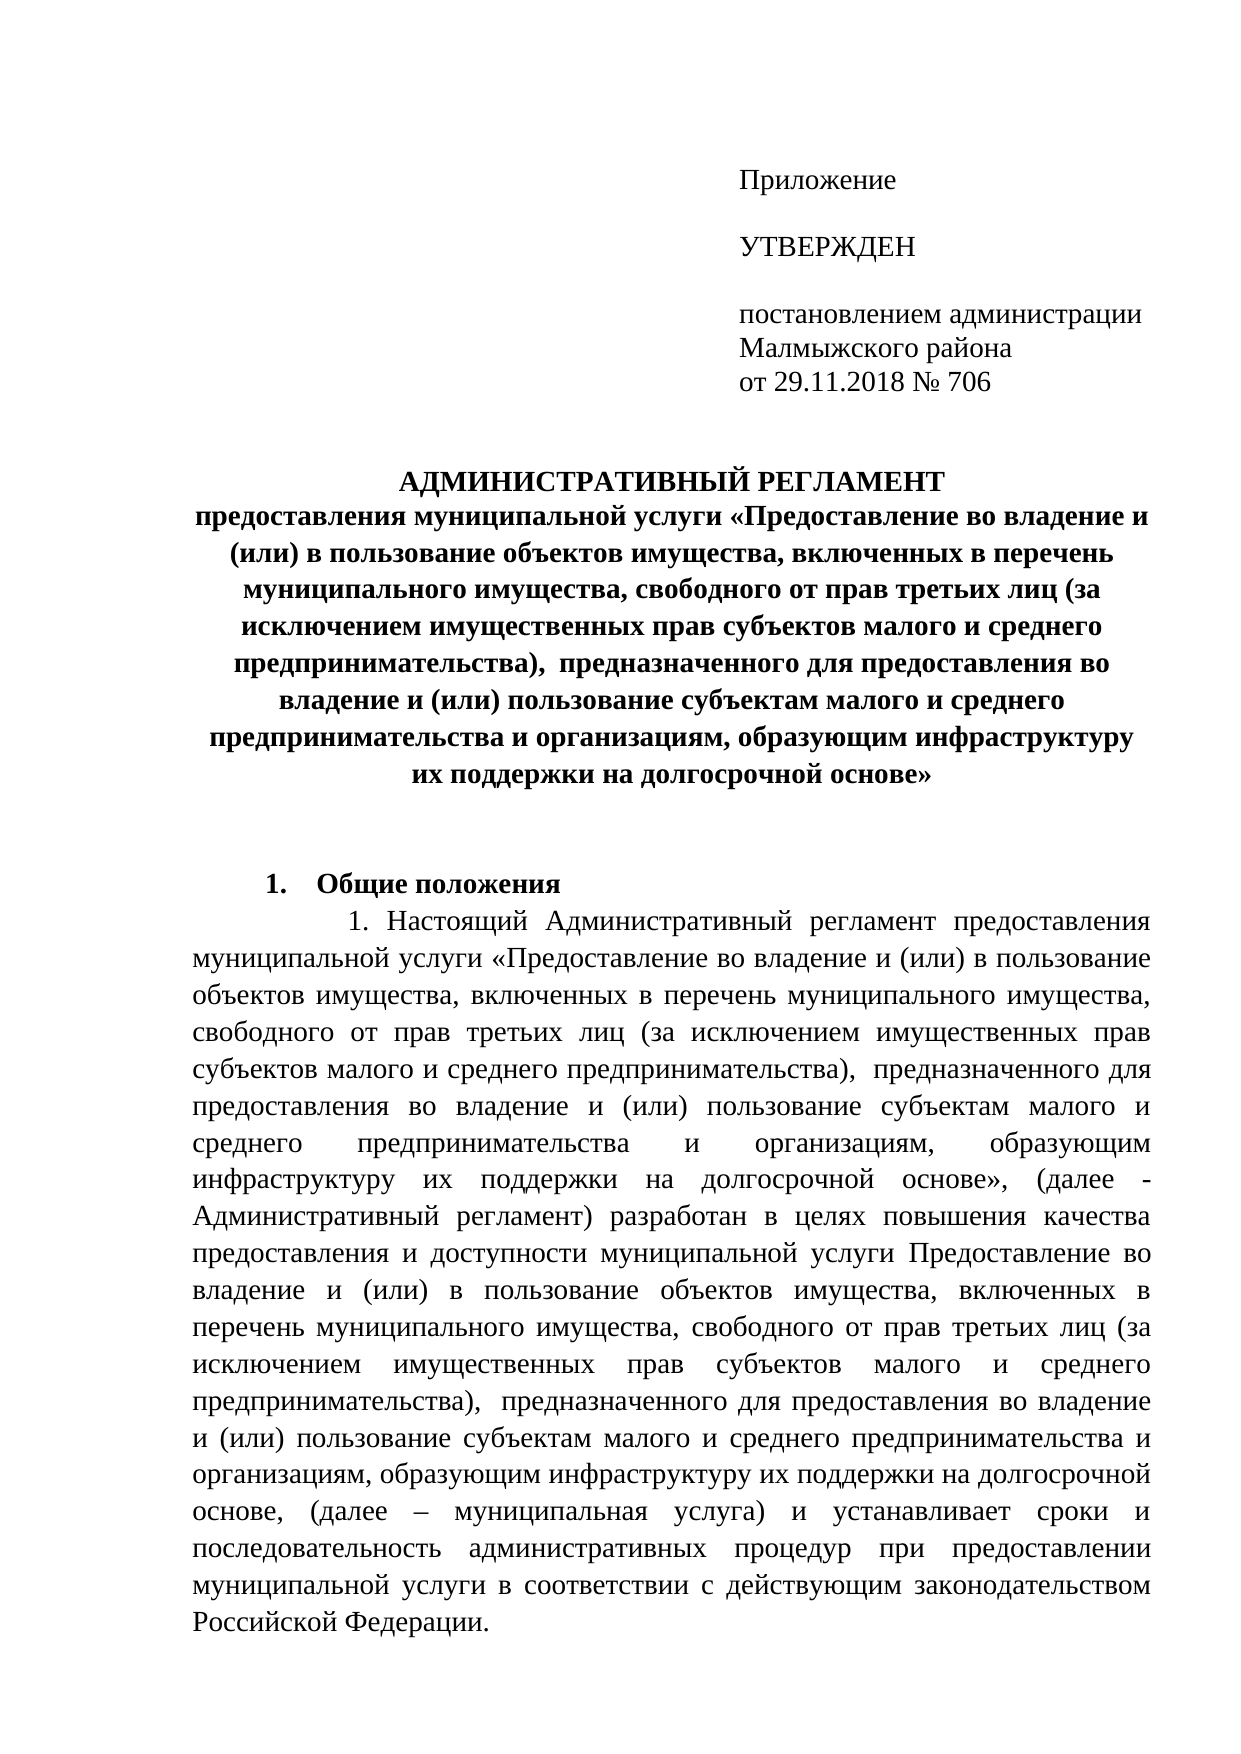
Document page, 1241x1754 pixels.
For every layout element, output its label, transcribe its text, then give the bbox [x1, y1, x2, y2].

text от 29.11.2018 № 706 [192, 364, 1152, 397]
text УТВЕРЖДЕН [192, 229, 1152, 263]
text 1. Настоящий Административный регламент предоставления муниципальной услуги «Предоставление во владение и (или) в пользование объектов имущества, включенных в перечень муниципального имущества, свободного от прав третьих лиц (за исключением имущественных прав субъектов малого и среднего предпринимательства), предназначенного для предоставления во владение и (или) пользование субъектам малого и среднего предпринимательства и организациям, образующим инфраструктуру их поддержки на долгосрочной основе», (далее - Административный регламент) разработан в целях повышения качества предоставления и доступности муниципальной услуги Предоставление во владение и (или) в пользование объектов имущества, включенных в перечень муниципального имущества, свободного от прав третьих лиц (за исключением имущественных прав субъектов малого и среднего предпринимательства), предназначенного для предоставления во владение и (или) пользование субъектам малого и среднего предпринимательства и организациям, образующим инфраструктуру их поддержки на долгосрочной основе, (далее – муниципальная услуга) и устанавливает сроки и последовательность административных процедур при предоставлении муниципальной услуги в соответствии с действующим законодательством Российской Федерации. [192, 903, 1152, 1638]
text 1. Общие положения [192, 867, 1152, 900]
text Приложение [192, 162, 1152, 196]
text Малмыжского района [192, 330, 1152, 364]
text предоставления муниципальной услуги «Предоставление во владение и (или) в пользование объектов имущества, включенных в перечень муниципального имущества, свободного от прав третьих лиц (за исключением имущественных прав субъектов малого и среднего предпринимательства), предназначенного для предоставления во владение и (или) пользование субъектам малого и среднего предпринимательства и организациям, образующим инфраструктуру их поддержки на долгосрочной основе» [192, 498, 1152, 789]
text АДМИНИСТРАТИВНЫЙ РЕГЛАМЕНТ [192, 464, 1152, 498]
text постановлением администрации [192, 297, 1152, 330]
